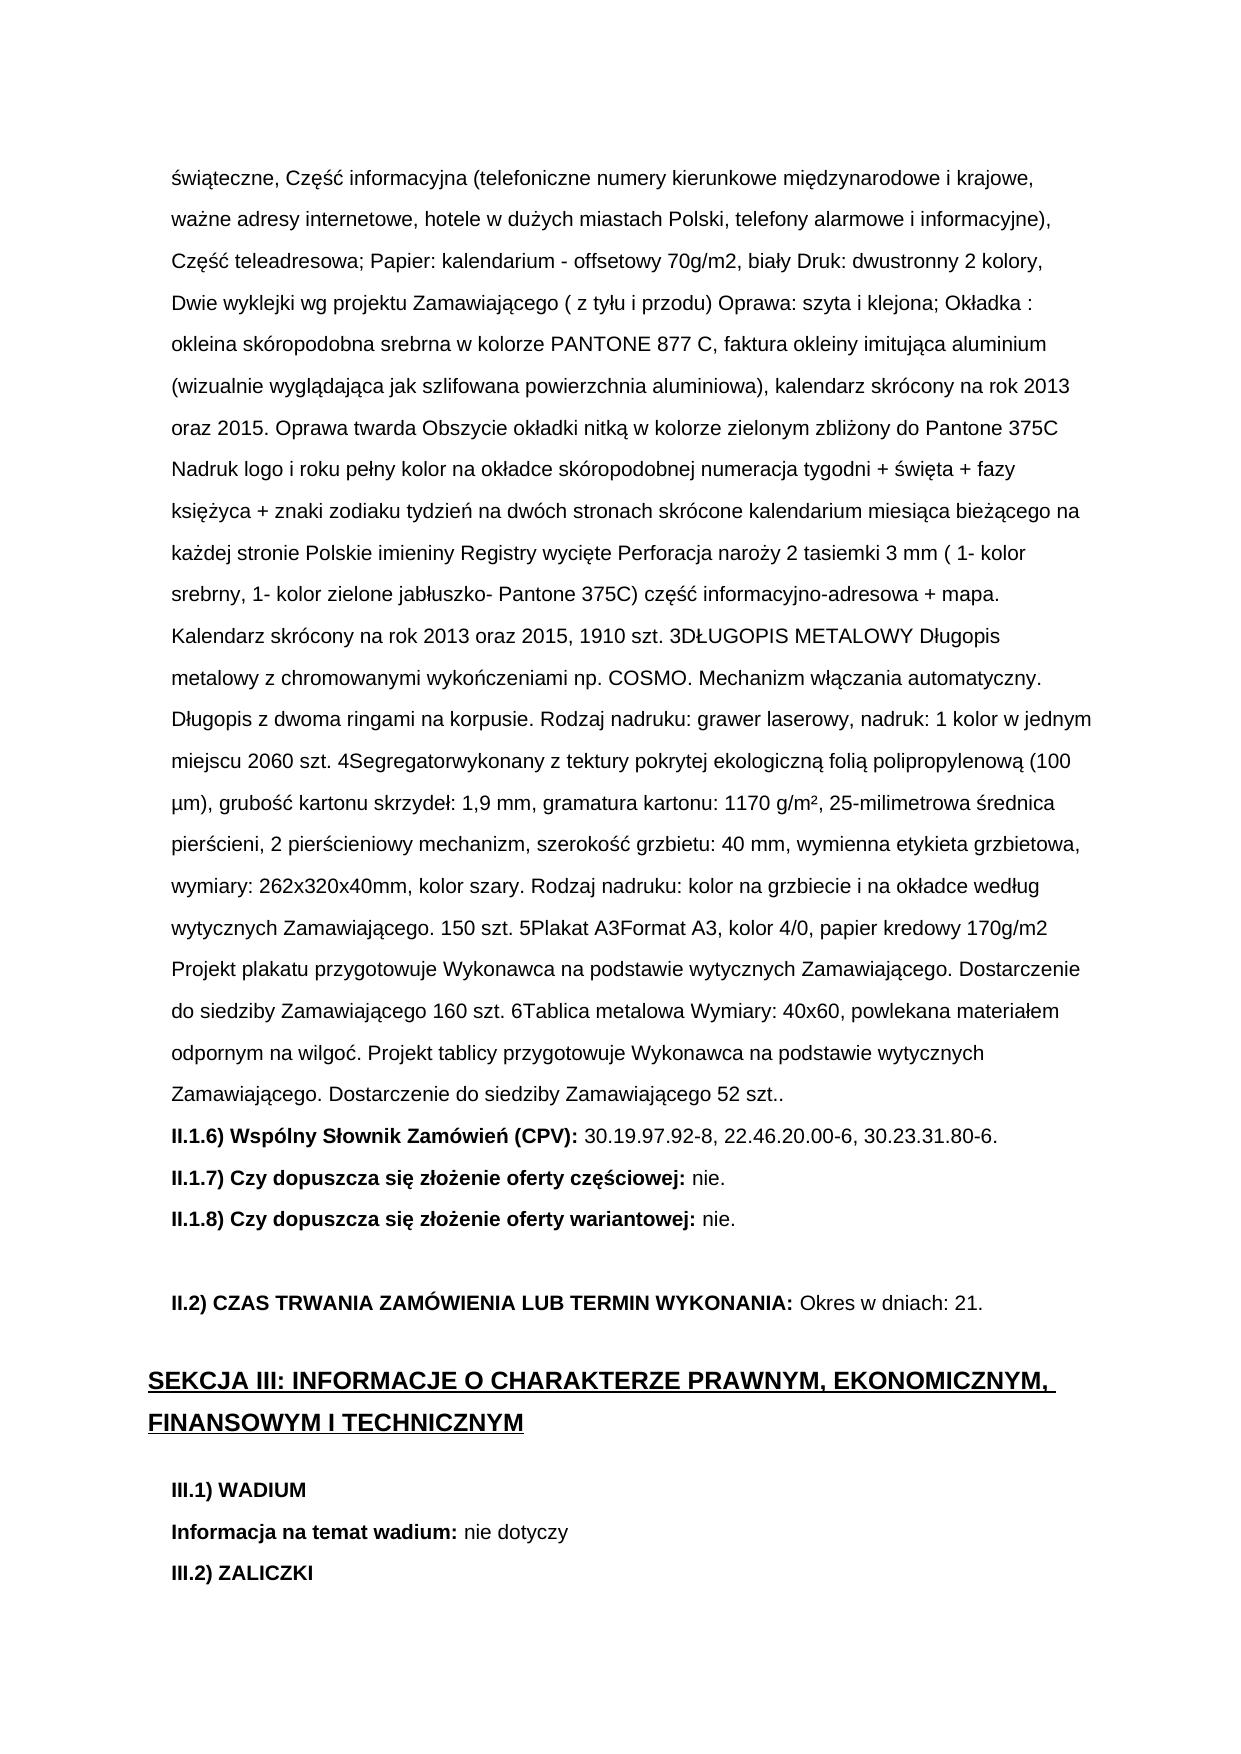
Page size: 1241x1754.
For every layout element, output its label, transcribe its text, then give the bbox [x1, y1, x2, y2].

text III.2) ZALICZKI [171, 1543, 1093, 1585]
text II.1.8) Czy dopuszcza się złożenie oferty wariantowej: nie. [171, 1189, 1093, 1231]
text III.1) WADIUM [171, 1460, 1093, 1502]
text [171, 148, 1093, 1106]
text II.1.6) Wspólny Słownik Zamówień (CPV): 30.19.97.92-8, 22.46.20.00-6, 30.23.31.80-6. [171, 1106, 1093, 1148]
text SEKCJA III: INFORMACJE O CHARAKTERZE PRAWNYM, EKONOMICZNYM, FINANSOWYM I TECHNICZNYM [148, 1353, 1093, 1437]
text II.1.7) Czy dopuszcza się złożenie oferty częściowej: nie. [171, 1148, 1093, 1189]
text II.2) CZAS TRWANIA ZAMÓWIENIA LUB TERMIN WYKONANIA: Okres w dniach: 21. [171, 1273, 1093, 1314]
text Informacja na temat wadium: nie dotyczy [171, 1502, 1093, 1543]
